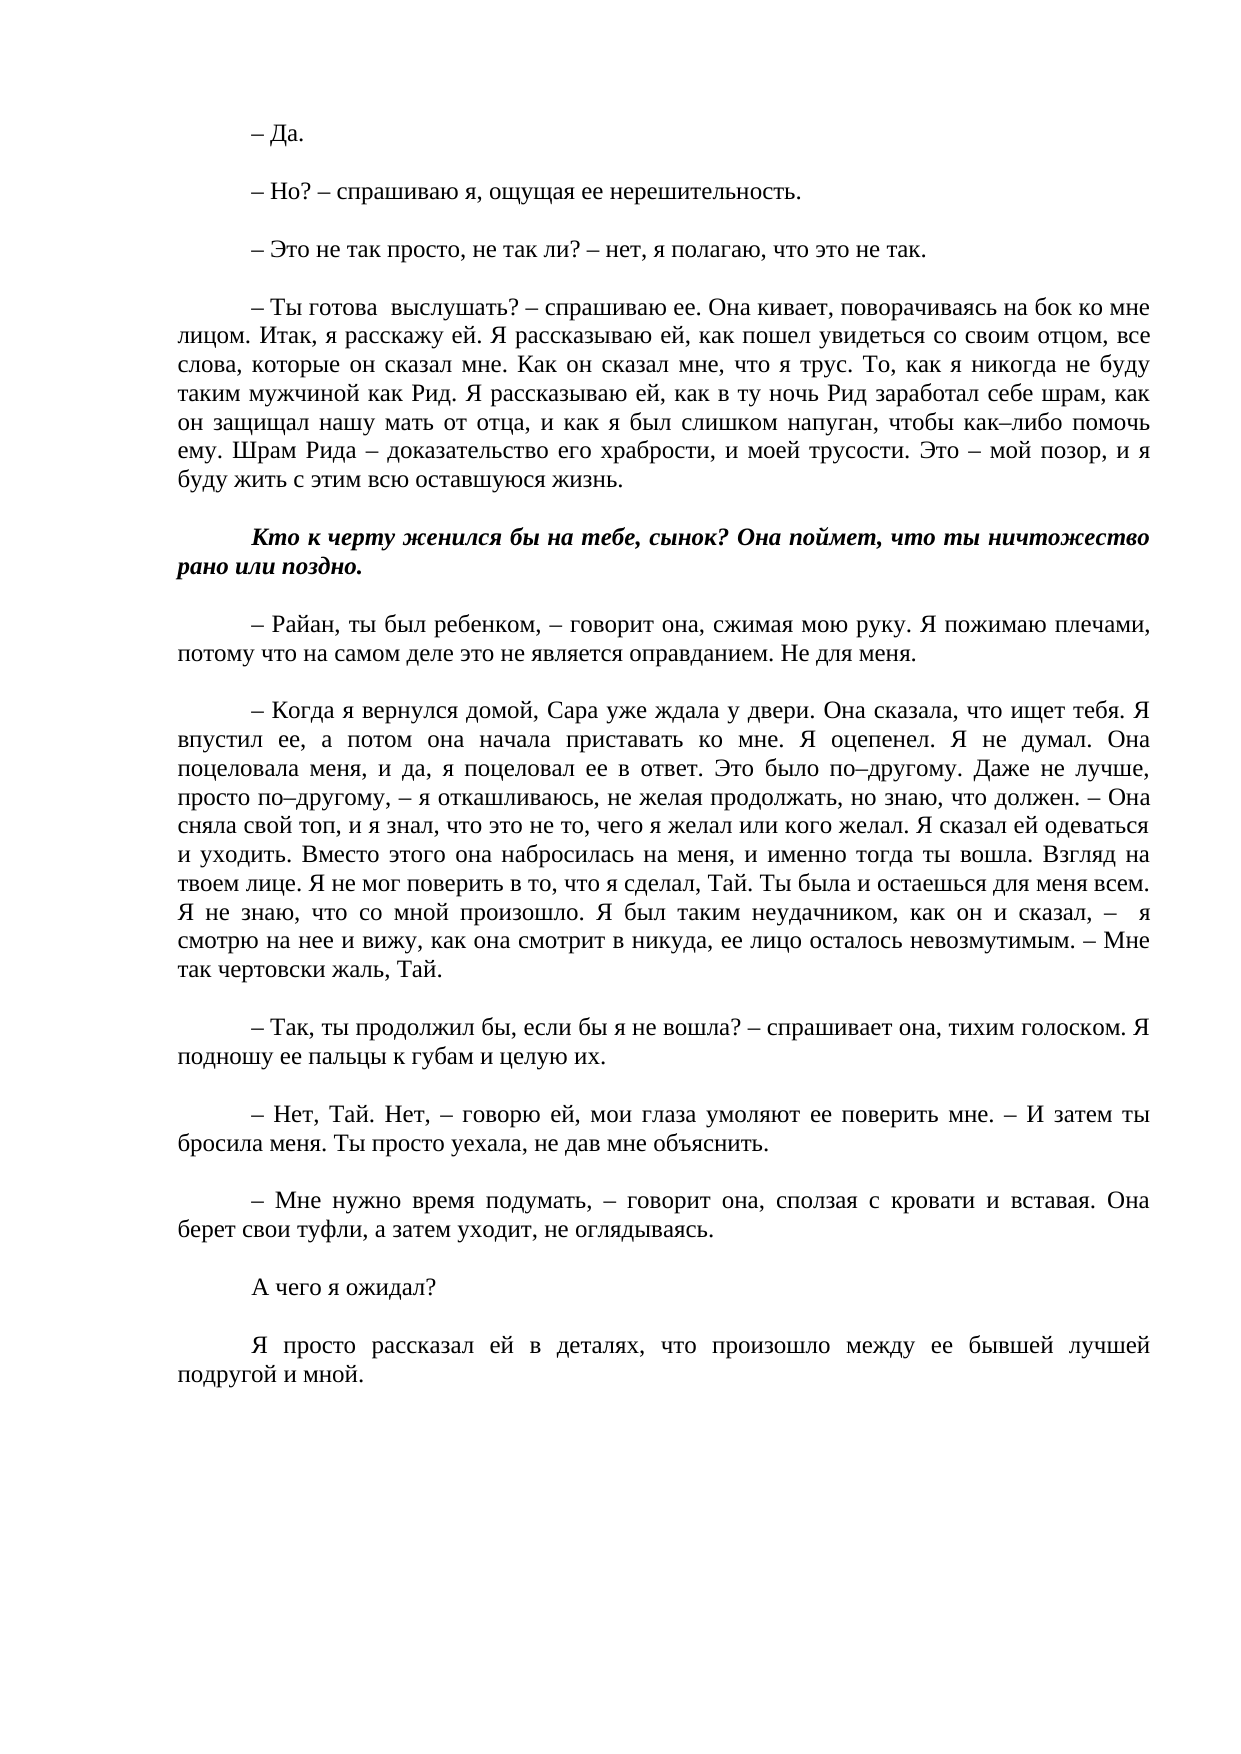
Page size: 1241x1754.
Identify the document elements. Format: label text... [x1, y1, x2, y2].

text Я просто рассказал ей в деталях, что произошло между ее бывшей лучшей подругой и мной. [177, 1330, 1152, 1388]
text – Это не так просто, не так ли? – нет, я полагаю, что это не так. [177, 234, 1152, 263]
text Кто к черту женился бы на тебе, сынок? Она поймет, что ты ничтожество рано или поздно. [177, 522, 1152, 580]
text – Когда я вернулся домой, Сара уже ждала у двери. Она сказала, что ищет тебя. Я впустил ее, а потом она начала приставать ко мне. Я оцепенел. Я не думал. Она поцеловала меня, и да, я поцеловал ее в ответ. Это было по–другому. Даже не лучше, просто по–другому, – я откашливаюсь, не желая продолжать, но знаю, что должен. – Она сняла свой топ, и я знал, что это не то, чего я желал или кого желал. Я сказал ей одеваться и уходить. Вместо этого она набросилась на меня, и именно тогда ты вошла. Взгляд на твоем лице. Я не мог поверить в то, что я сделал, Тай. Ты была и остаешься для меня всем. Я не знаю, что со мной произошло. Я был таким неудачником, как он и сказал, – я смотрю на нее и вижу, как она смотрит в никуда, ее лицо осталось невозмутимым. – Мне так чертовски жаль, Тай. [177, 696, 1152, 983]
text – Мне нужно время подумать, – говорит она, сползая с кровати и вставая. Она берет свои туфли, а затем уходит, не оглядываясь. [177, 1186, 1152, 1243]
text – Ты готова выслушать? – спрашиваю ее. Она кивает, поворачиваясь на бок ко мне лицом. Итак, я расскажу ей. Я рассказываю ей, как пошел увидеться со своим отцом, все слова, которые он сказал мне. Как он сказал мне, что я трус. То, как я никогда не буду таким мужчиной как Рид. Я рассказываю ей, как в ту ночь Рид заработал себе шрам, как он защищал нашу мать от отца, и как я был слишком напуган, чтобы как–либо помочь ему. Шрам Рида – доказательство его храбрости, и моей трусости. Это – мой позор, и я буду жить с этим всю оставшуюся жизнь. [177, 292, 1152, 493]
text А чего я ожидал? [177, 1272, 1152, 1301]
text – Да. [177, 118, 1152, 147]
text – Так, ты продолжил бы, если бы я не вошла? – спрашивает она, тихим голоском. Я подношу ее пальцы к губам и целую их. [177, 1012, 1152, 1070]
text – Райан, ты был ребенком, – говорит она, сжимая мою руку. Я пожимаю плечами, потому что на самом деле это не является оправданием. Не для меня. [177, 609, 1152, 666]
text – Но? – спрашиваю я, ощущая ее нерешительность. [177, 176, 1152, 205]
text – Нет, Тай. Нет, – говорю ей, мои глаза умоляют ее поверить мне. – И затем ты бросила меня. Ты просто уехала, не дав мне объяснить. [177, 1099, 1152, 1156]
